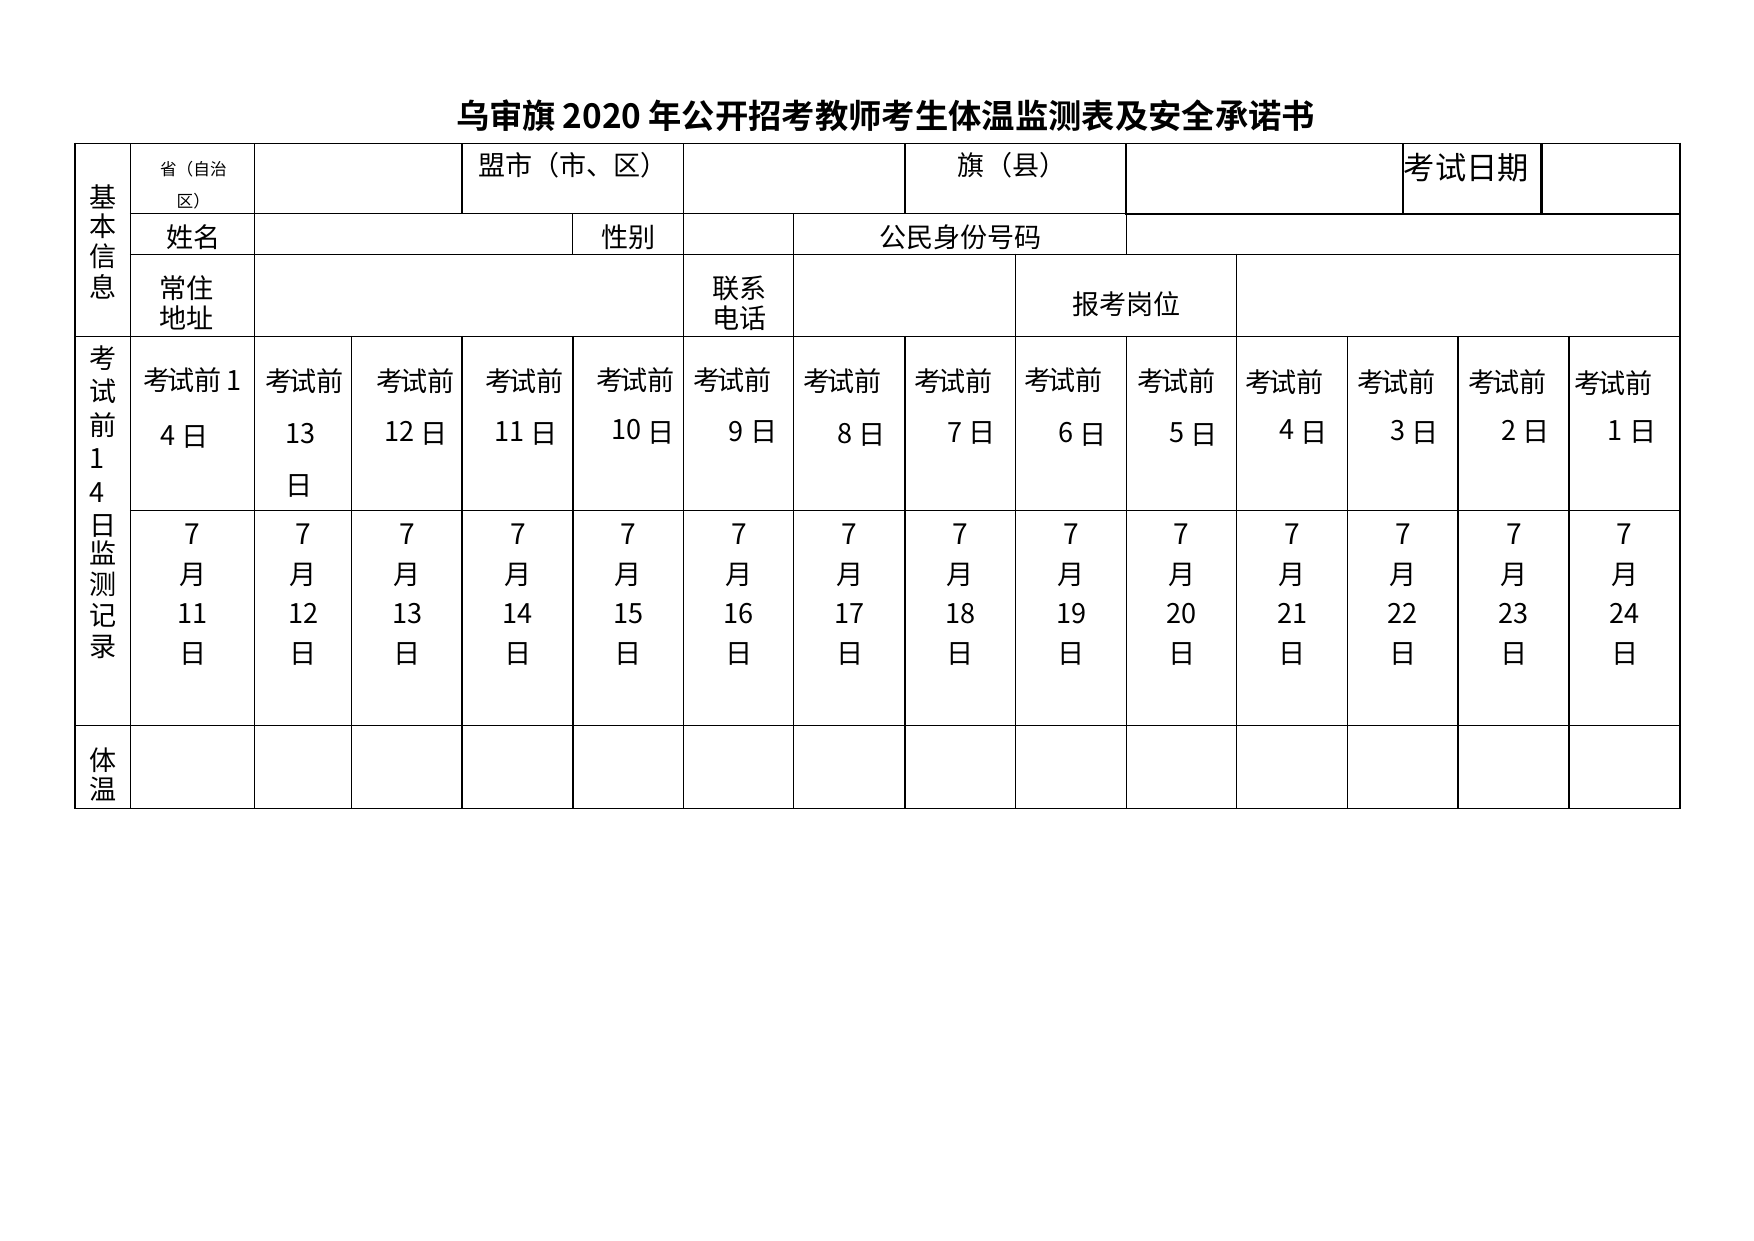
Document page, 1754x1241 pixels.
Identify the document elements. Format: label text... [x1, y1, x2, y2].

table_cell 公民身份号码 [794, 214, 1126, 253]
table_cell 姓名 [131, 214, 254, 253]
table_cell 7 月 22 日 [1348, 511, 1457, 725]
table_cell 7 月 15 日 [574, 511, 683, 725]
table_cell 考试前 10 日 [574, 337, 683, 510]
table_cell 考试前8 日 [794, 337, 904, 510]
table_cell 考试前13 日 [255, 337, 351, 510]
table_cell 考试前5 日 [1127, 337, 1236, 510]
table_cell 考试前14日 [131, 337, 254, 510]
table_cell [255, 726, 351, 807]
table_cell 考试前 9 日 [684, 337, 793, 510]
table_cell 7 月 16 日 [684, 511, 793, 725]
table_header 旗（县） [906, 144, 1125, 213]
table_cell 报考岗位 [1016, 255, 1236, 336]
table_cell [1127, 726, 1236, 807]
table_cell [1237, 726, 1347, 807]
table_header 盟市（市、区） [463, 144, 683, 213]
table_cell 考试前14 日监测记录 [76, 337, 130, 725]
table_cell 7 月 20 日 [1127, 511, 1236, 725]
table_header 省（自治区） [131, 144, 254, 213]
table_cell [255, 255, 683, 336]
table_header [1543, 144, 1679, 213]
text 乌审旗2020年公开招考教师考生体温监测表及安全承诺书 [79, 89, 1691, 138]
table_cell 性别 [573, 214, 683, 253]
table_header [684, 144, 904, 213]
table_cell [574, 726, 683, 807]
table_cell 考试前 4 日 [1237, 337, 1347, 510]
table_cell 联系电话 [684, 255, 793, 336]
table_cell 考试前 3 日 [1348, 337, 1457, 510]
table_cell [1570, 726, 1679, 807]
table_header [255, 144, 461, 213]
table_cell [794, 255, 1015, 336]
table_cell 考试前 2 日 [1459, 337, 1568, 510]
table_cell 7 月 17 日 [794, 511, 904, 725]
table_cell 7 月 14 日 [463, 511, 572, 725]
table_cell 考试前 11 日 [463, 337, 572, 510]
table_cell [1348, 726, 1457, 807]
table_header [1127, 144, 1402, 213]
table_cell 考试前 12 日 [352, 337, 461, 510]
table_cell 7 月 13 日 [352, 511, 461, 725]
table_cell 7 月 24 日 [1570, 511, 1679, 725]
table_cell [255, 214, 572, 253]
table_cell [1016, 726, 1126, 807]
table_cell 7 月 18 日 [906, 511, 1015, 725]
table_cell 考试前7 日 [906, 337, 1015, 510]
table_cell 7 月 19 日 [1016, 511, 1126, 725]
table_cell 7 月 11 日 [131, 511, 254, 725]
table_cell [1237, 255, 1679, 336]
table_cell [684, 726, 793, 807]
table_cell 7 月 23 日 [1459, 511, 1568, 725]
table_cell 体温 [76, 726, 130, 807]
table_cell [1459, 726, 1568, 807]
table_cell [906, 726, 1015, 807]
table_cell [794, 726, 904, 807]
table_cell [463, 726, 572, 807]
table_cell 常住地址 [131, 255, 254, 336]
table_cell 考试前6 日 [1016, 337, 1126, 510]
table_cell [352, 726, 461, 807]
table_cell 7 月 21 日 [1237, 511, 1347, 725]
table_header 基本信息 [76, 144, 130, 336]
table_cell [131, 726, 254, 807]
table_cell 7 月 12 日 [255, 511, 351, 725]
table_header 考试日期 [1404, 144, 1540, 213]
table_cell [684, 214, 793, 253]
table_cell 考试前 1日 [1570, 337, 1679, 510]
table_cell [1127, 215, 1679, 253]
